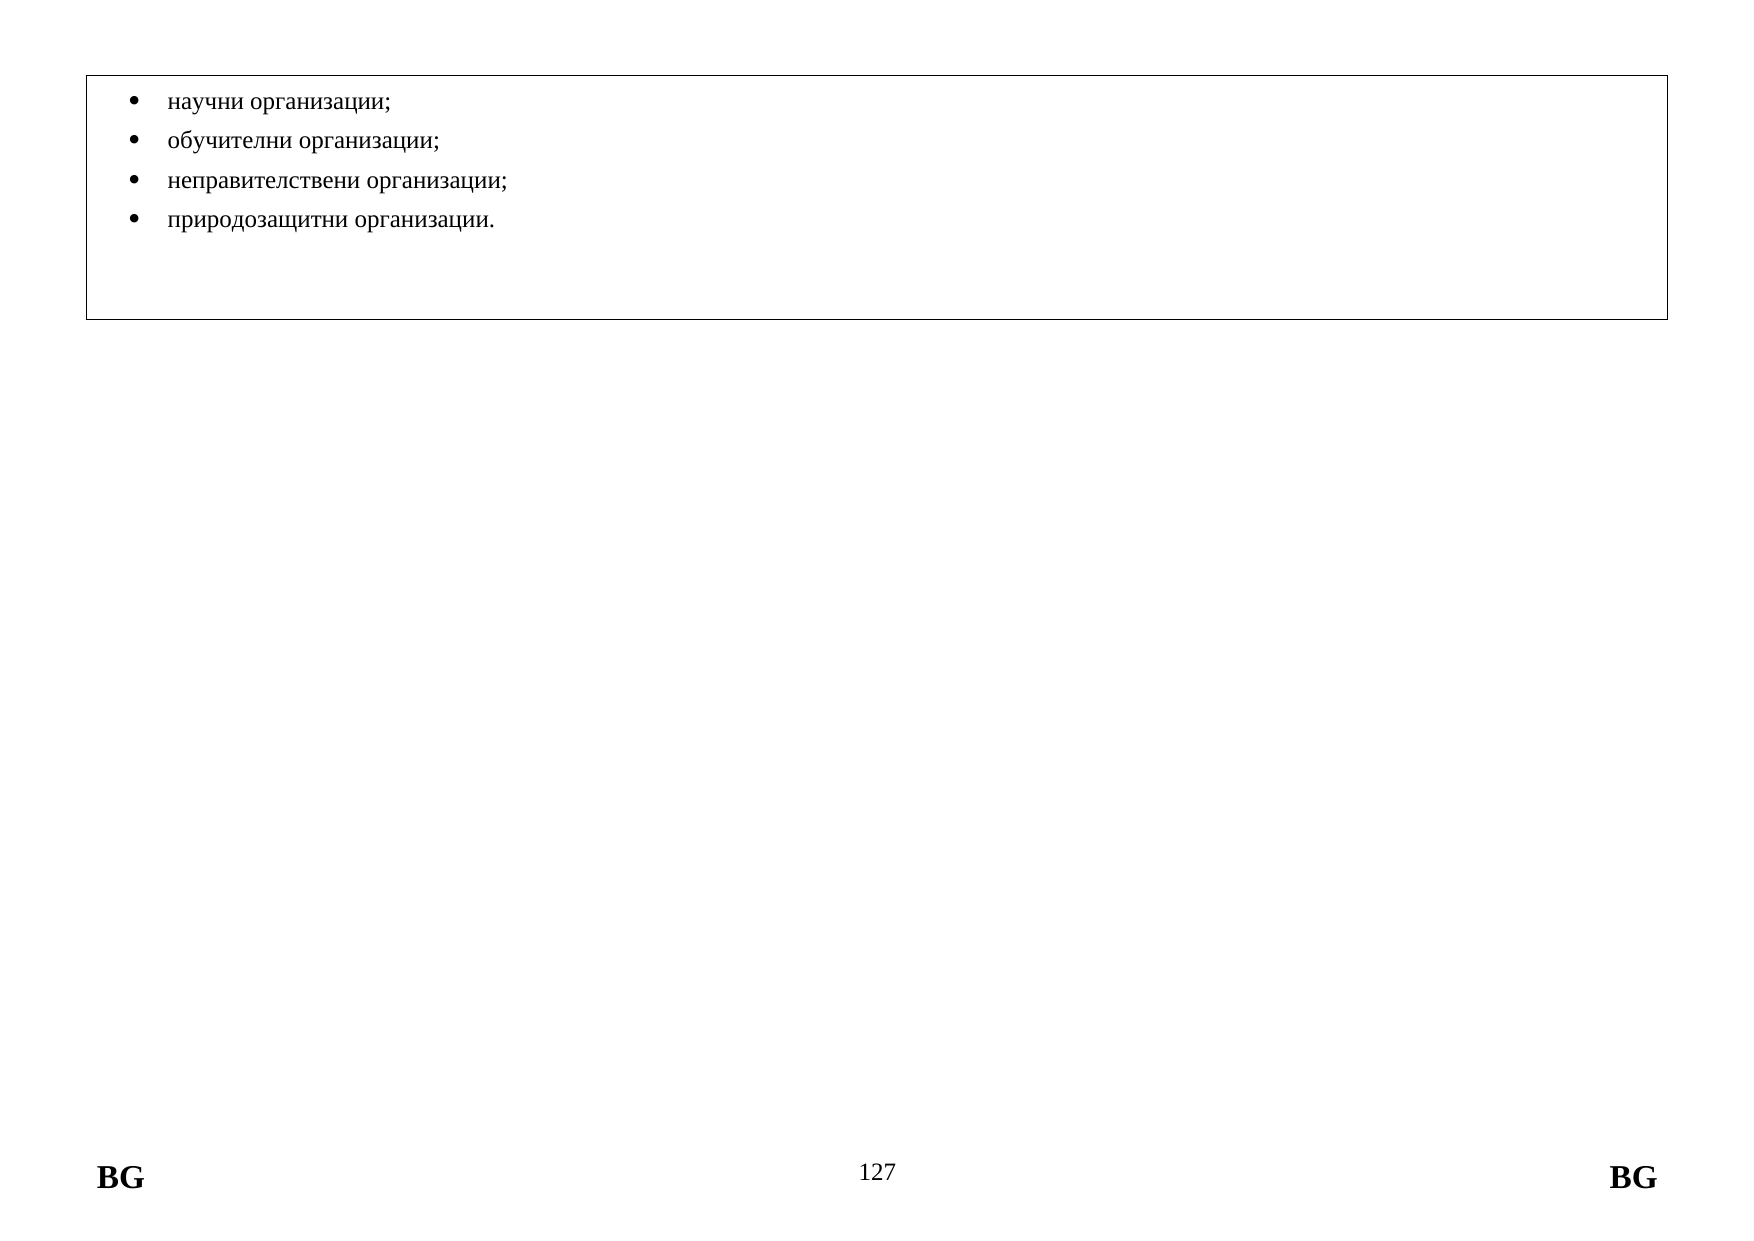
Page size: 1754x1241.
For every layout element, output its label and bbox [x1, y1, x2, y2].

table_header [87, 76, 1667, 319]
